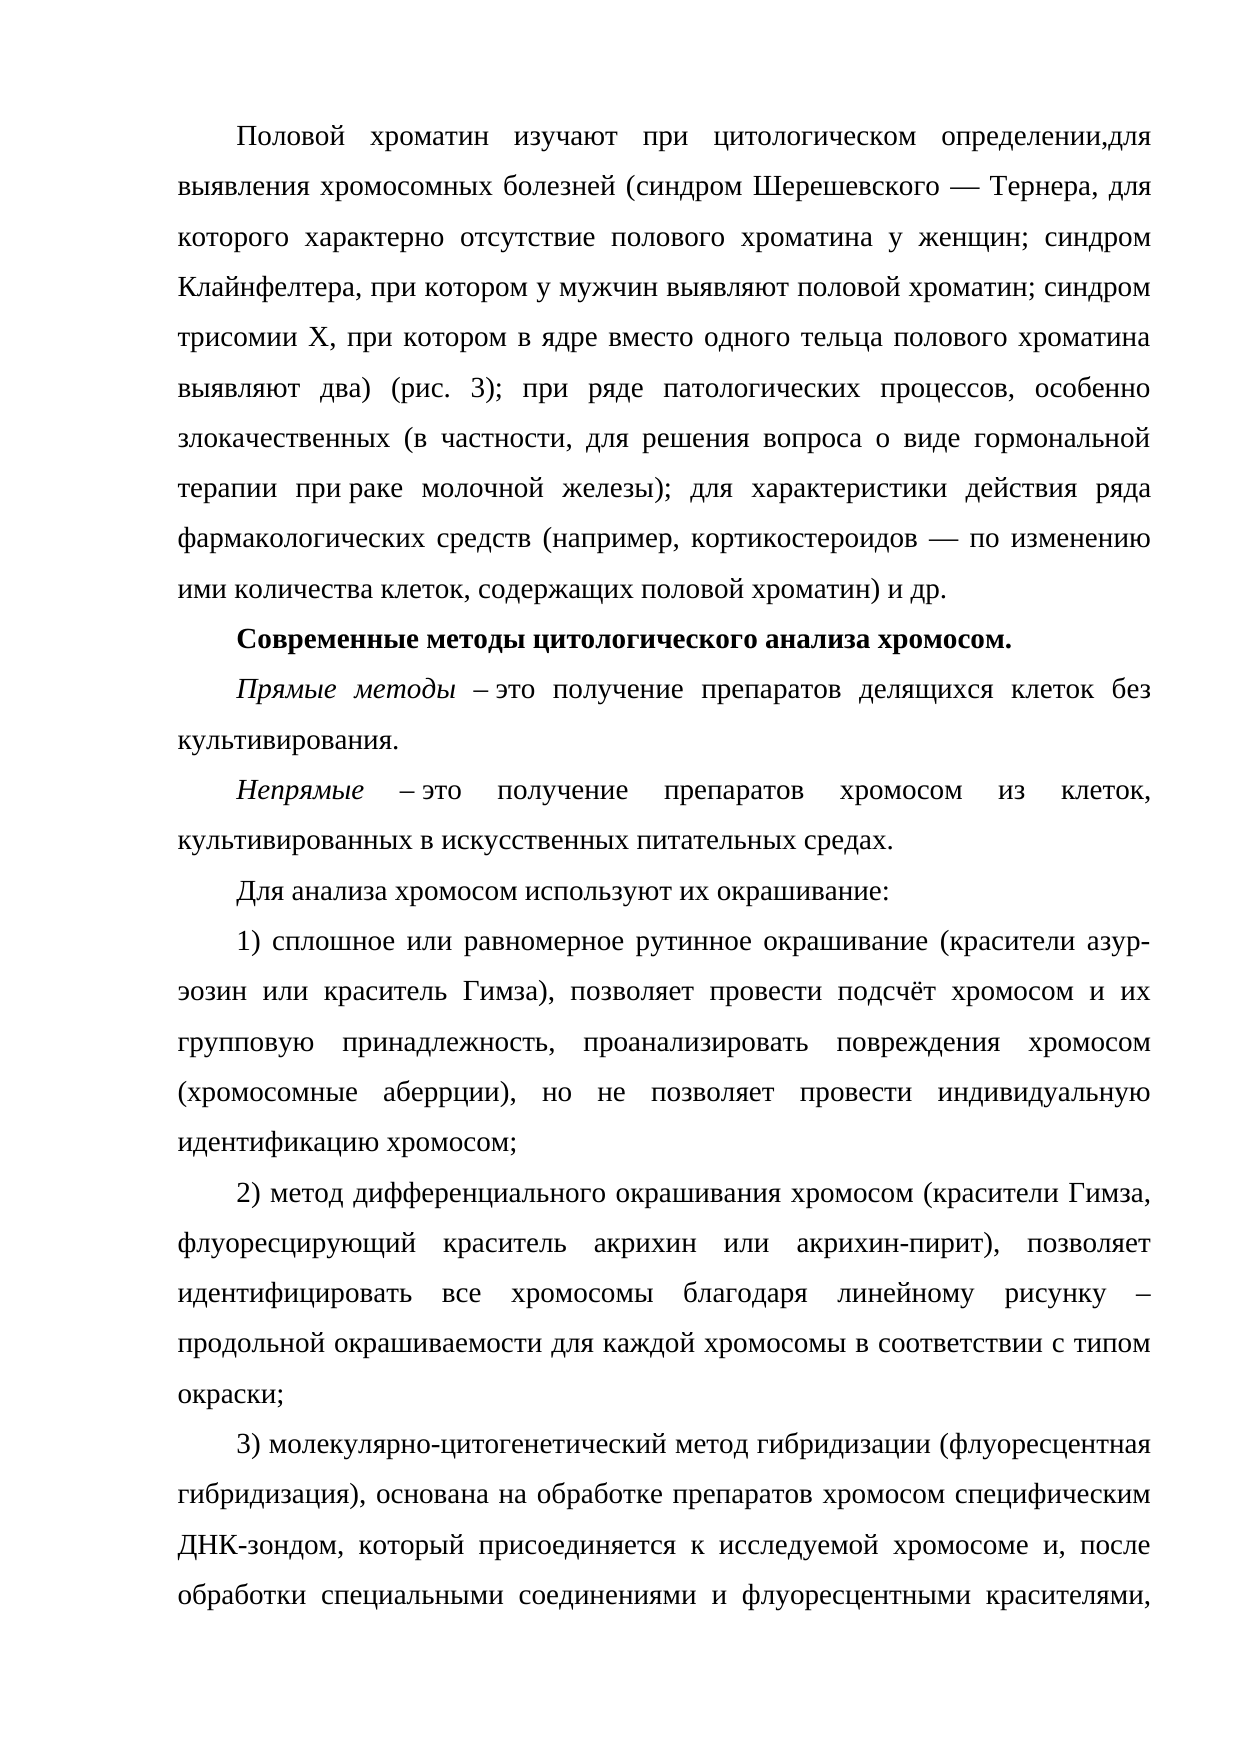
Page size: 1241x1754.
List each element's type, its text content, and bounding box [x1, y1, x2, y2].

text Прямые методы – это получение препаратов делящихся клеток без культивирования. [177, 672, 1152, 755]
text Половой хроматин изучают при цитологическом определении,для выявления хромосомных болезней (синдром Шерешевского — Тернера, для которого характерно отсутствие полового хроматина у женщин; синдром Клайнфелтера, при котором у мужчин выявляют половой хроматин; синдром трисомии X, при котором в ядре вместо одного тельца полового хроматина выявляют два) (рис. 3); при ряде патологических процессов, особенно злокачественных (в частности, для решения вопроса о виде гормональной терапии при раке молочной железы); для характеристики действия ряда фармакологических средств (например, кортикостероидов — по изменению ими количества клеток, содержащих половой хроматин) и др. [177, 118, 1152, 604]
text 1) сплошное или равномерное рутинное окрашивание (красители азур-эозин или краситель Гимза), позволяет провести подсчёт хромосом и их групповую принадлежность, проанализировать повреждения хромосом (хромосомные аберрции), но не позволяет провести индивидуальную идентификацию хромосом; [177, 923, 1152, 1158]
text Современные методы цитологического анализа хромосом. [177, 621, 1152, 655]
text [177, 1426, 1152, 1611]
text Для анализа хромосом используют их окрашивание: [177, 873, 1152, 906]
text Непрямые – это получение препаратов хромосом из клеток, культивированных в искусственных питательных средах. [177, 772, 1152, 856]
text 2) метод дифференциального окрашивания хромосом (красители Гимза, флуоресцирующий краситель акрихин или акрихин-пирит), позволяет идентифицировать все хромосомы благодаря линейному рисунку – продольной окрашиваемости для каждой хромосомы в соответствии с типом окраски; [177, 1175, 1152, 1409]
